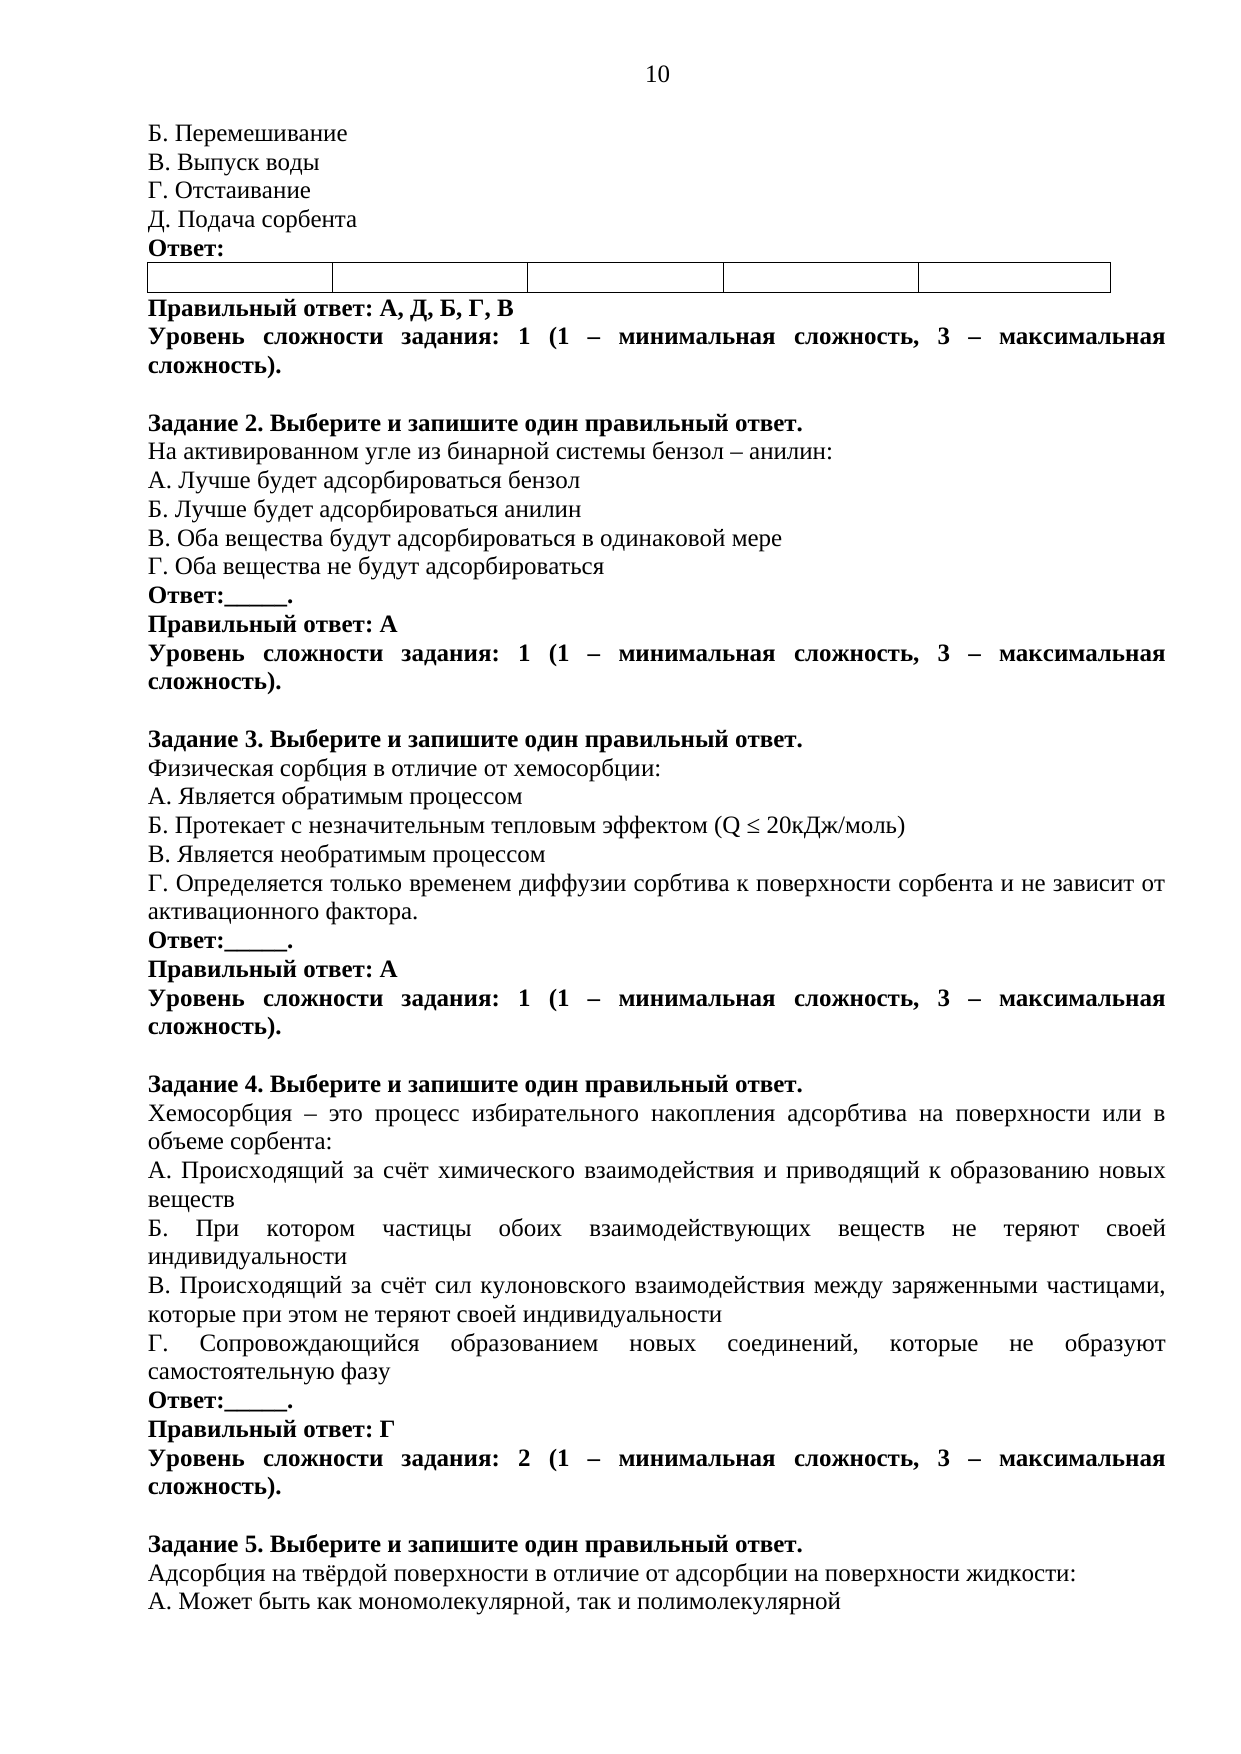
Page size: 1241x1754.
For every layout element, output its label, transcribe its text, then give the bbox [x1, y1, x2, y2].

text Г. Оба вещества не будут адсорбироваться [148, 551, 1167, 580]
text Физическая сорбция в отличие от хемосорбции: [148, 753, 1167, 781]
text Уровень сложности задания: 1 (1 – минимальная сложность, 3 – максимальная сложность). [148, 321, 1167, 379]
text Г. Сопровождающийся образованием новых соединений, которые не образуют самостоятельную фазу [148, 1328, 1167, 1385]
list В. Оба вещества будут адсорбироваться в одинаковой мере [148, 523, 1167, 551]
text Уровень сложности задания: 1 (1 – минимальная сложность, 3 – максимальная сложность). [148, 638, 1167, 695]
text Задание 5. Выберите и запишите один правильный ответ. [148, 1529, 1167, 1558]
text Правильный ответ: А [148, 954, 1167, 983]
text Хемосорбция – это процесс избирательного накопления адсорбтива на поверхности или в объеме сорбента: [148, 1098, 1167, 1155]
text В. Является необратимым процессом [148, 839, 1167, 868]
table_header [919, 263, 1110, 292]
text А. Является обратимым процессом [148, 781, 1167, 810]
text Адсорбция на твёрдой поверхности в отличие от адсорбции на поверхности жидкости: [148, 1558, 1167, 1586]
text В. Происходящий за счёт сил кулоновского взаимодействия между заряженными частицами, которые при этом не теряют своей индивидуальности [148, 1270, 1167, 1328]
text Правильный ответ: А, Д, Б, Г, В [148, 293, 1167, 321]
list А. Может быть как мономолекулярной, так и полимолекулярной [148, 1586, 1167, 1615]
table_header [333, 263, 527, 292]
text Задание 3. Выберите и запишите один правильный ответ. [148, 724, 1167, 753]
text Ответ: [148, 233, 1167, 262]
text Задание 2. Выберите и запишите один правильный ответ. [148, 408, 1167, 436]
text Г. Определяется только временем диффузии сорбтива к поверхности сорбента и не зависит от активационного фактора. [148, 868, 1167, 925]
text Правильный ответ: Г [148, 1414, 1167, 1443]
text Задание 4. Выберите и запишите один правильный ответ. [148, 1069, 1167, 1098]
list А. Лучше будет адсорбироваться бензол [148, 465, 1167, 494]
text Б. При котором частицы обоих взаимодействующих веществ не теряют своей индивидуальности [148, 1213, 1167, 1270]
text В. Выпуск воды [148, 147, 1167, 176]
text Д. Подача сорбента [148, 204, 1167, 233]
text Ответ:_____. [148, 580, 1167, 609]
text Ответ:_____. [148, 925, 1167, 954]
table_header [724, 263, 918, 292]
text Б. Перемешивание [148, 118, 1167, 147]
table_header [528, 263, 723, 292]
text Ответ:_____. [148, 1385, 1167, 1414]
list На активированном угле из бинарной системы бензол – анилин: [148, 436, 1167, 465]
text А. Происходящий за счёт химического взаимодействия и приводящий к образованию новых веществ [148, 1155, 1167, 1213]
list Б. Лучше будет адсорбироваться анилин [148, 494, 1167, 523]
table_header [148, 263, 332, 292]
text Уровень сложности задания: 2 (1 – минимальная сложность, 3 – максимальная сложность). [148, 1443, 1167, 1500]
text Г. Отстаивание [148, 176, 1167, 204]
text Правильный ответ: А [148, 609, 1167, 638]
text Уровень сложности задания: 1 (1 – минимальная сложность, 3 – максимальная сложность). [148, 983, 1167, 1040]
text Б. Протекает с незначительным тепловым эффектом (Q ≤ 20кДж/моль) [148, 810, 1167, 839]
